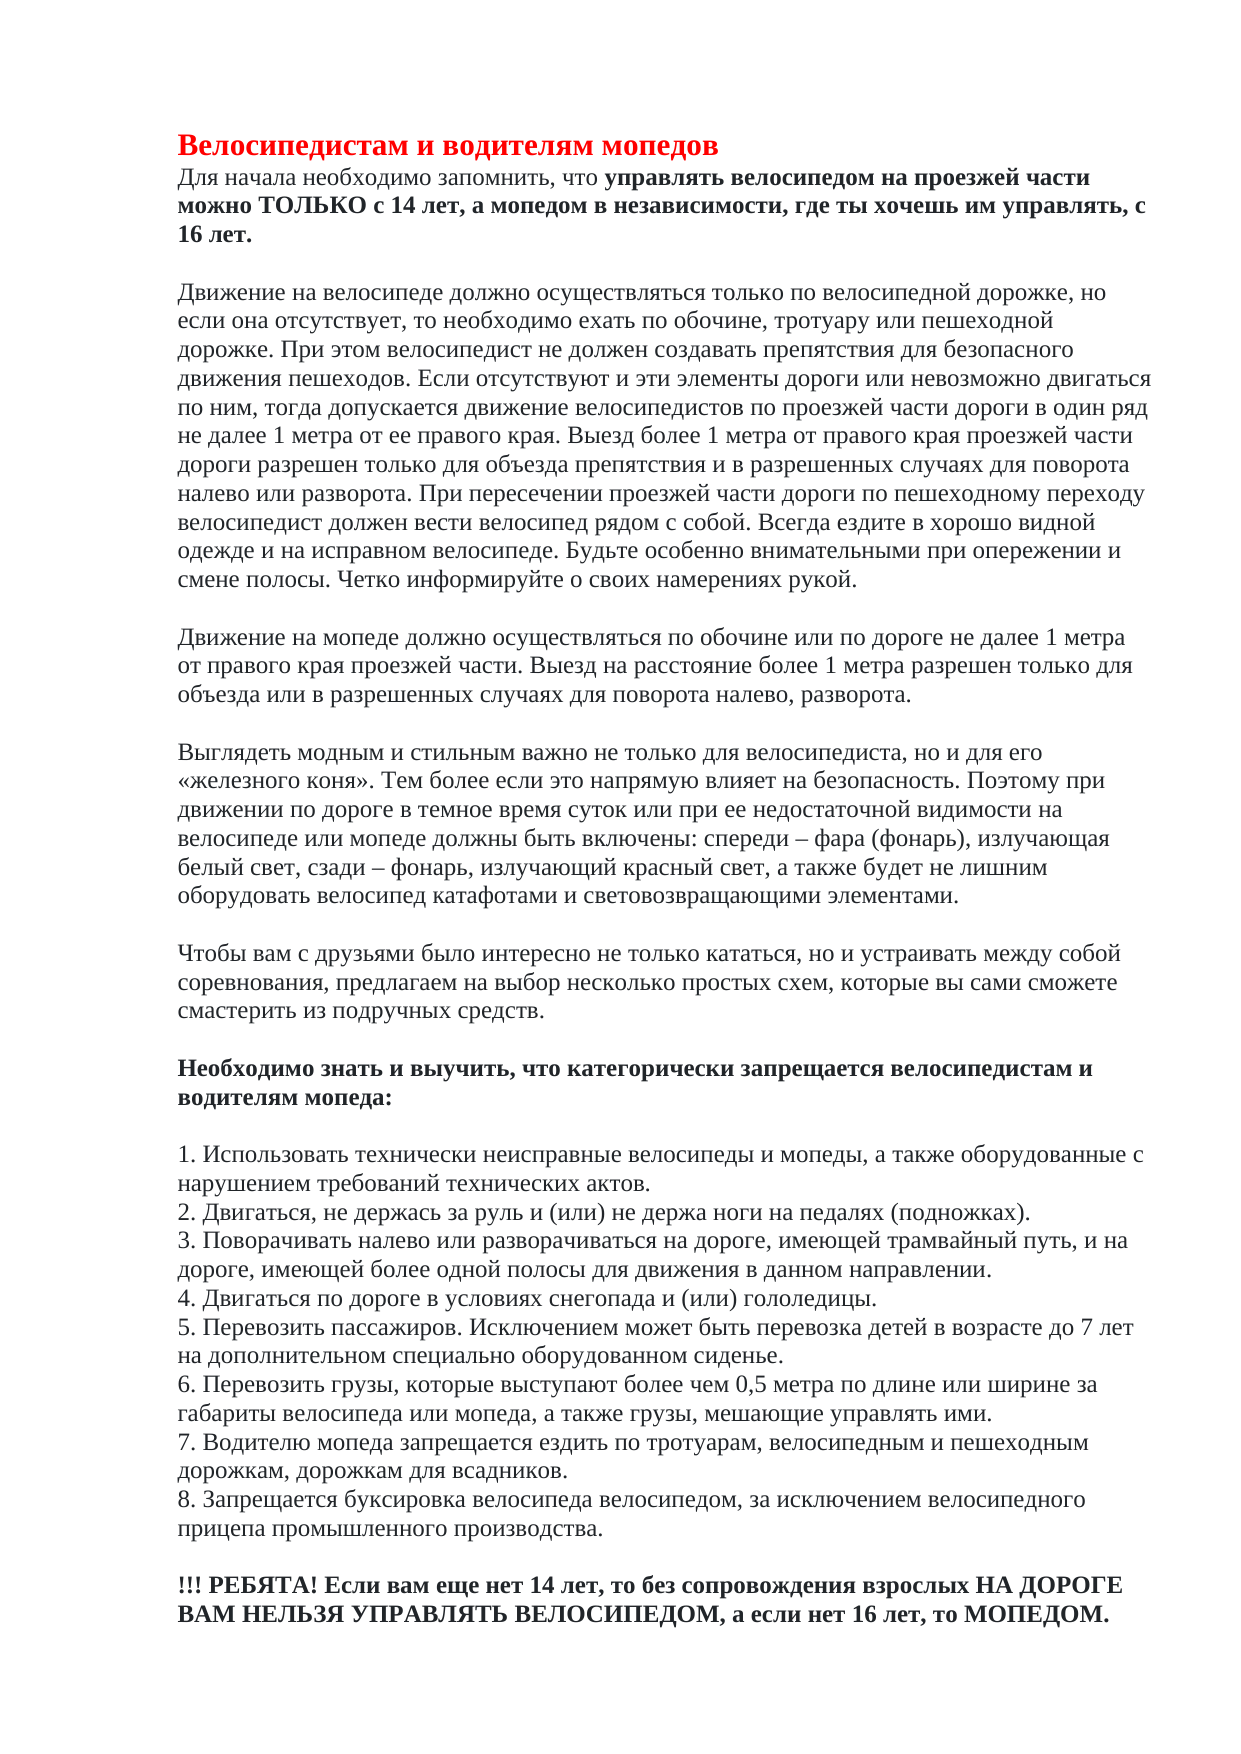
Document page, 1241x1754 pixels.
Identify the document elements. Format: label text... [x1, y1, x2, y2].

text Для начала необходимо запомнить, что управлять велосипедом на проезжей части можно ТОЛЬКО с 14 лет, а мопедом в независимости, где ты хочешь им управлять, с 16 лет. Движение на велосипеде должно осуществляться только по велосипедной дорожке, но если она отсутствует, то необходимо ехать по обочине, тротуару или пешеходной дорожке. При этом велосипедист не должен создавать препятствия для безопасного движения пешеходов. Если отсутствуют и эти элементы дороги или невозможно двигаться по ним, тогда допускается движение велосипедистов по проезжей части дороги в один ряд не далее 1 метра от ее правого края. Выезд более 1 метра от правого края проезжей части дороги разрешен только для объезда препятствия и в разрешенных случаях для поворота налево или разворота. При пересечении проезжей части дороги по пешеходному переходу велосипедист должен вести велосипед рядом с собой. Всегда ездите в хорошо видной одежде и на исправном велосипеде. Будьте особенно внимательными при опережении и смене полосы. Четко информируйте о своих намерениях рукой. Движение на мопеде должно осуществляться по обочине или по дороге не далее 1 метра от правого края проезжей части. Выезд на расстояние более 1 метра разрешен только для объезда или в разрешенных случаях для поворота налево, разворота. Выглядеть модным и стильным важно не только для велосипедиста, но и для его «железного коня». Тем более если это напрямую влияет на безопасность. Поэтому при движении по дороге в темное время суток или при ее недостаточной видимости на велосипеде или мопеде должны быть включены: спереди – фара (фонарь), излучающая белый свет, сзади – фонарь, излучающий красный свет, а также будет не лишним оборудовать велосипед катафотами и световозвращающими элементами. Чтобы вам с друзьями было интересно не только кататься, но и устраивать между собой соревнования, предлагаем на выбор несколько простых схем, которые вы сами сможете смастерить из подручных средств. Необходимо знать и выучить, что категорически запрещается велосипедистам и водителям мопеда: 1. Использовать технически неисправные велосипеды и мопеды, а также оборудованные с нарушением требований технических актов. 2. Двигаться, не держась за руль и (или) не держа ноги на педалях (подножках). 3. Поворачивать налево или разворачиваться на дороге, имеющей трамвайный путь, и на дороге, имеющей более одной полосы для движения в данном направлении. 4. Двигаться по дороге в условиях снегопада и (или) гололедицы. 5. Перевозить пассажиров. Исключением может быть перевозка детей в возрасте до 7 лет на дополнительном специально оборудованном сиденье. 6. Перевозить грузы, которые выступают более чем 0,5 метра по длине или ширине за габариты велосипеда или мопеда, а также грузы, мешающие управлять ими. 7. Водителю мопеда запрещается ездить по тротуарам, велосипедным и пешеходным дорожкам, дорожкам для всадников. 8. Запрещается буксировка велосипеда велосипедом, за исключением велосипедного прицепа промышленного производства. !!! РЕБЯТА! Если вам еще нет 14 лет, то без сопровождения взрослых НА ДОРОГЕ ВАМ НЕЛЬЗЯ УПРАВЛЯТЬ ВЕЛОСИПЕДОМ, а если нет 16 лет, то МОПЕДОМ. [177, 162, 1152, 1628]
text Велосипедистам и водителям мопедов [177, 118, 1152, 162]
